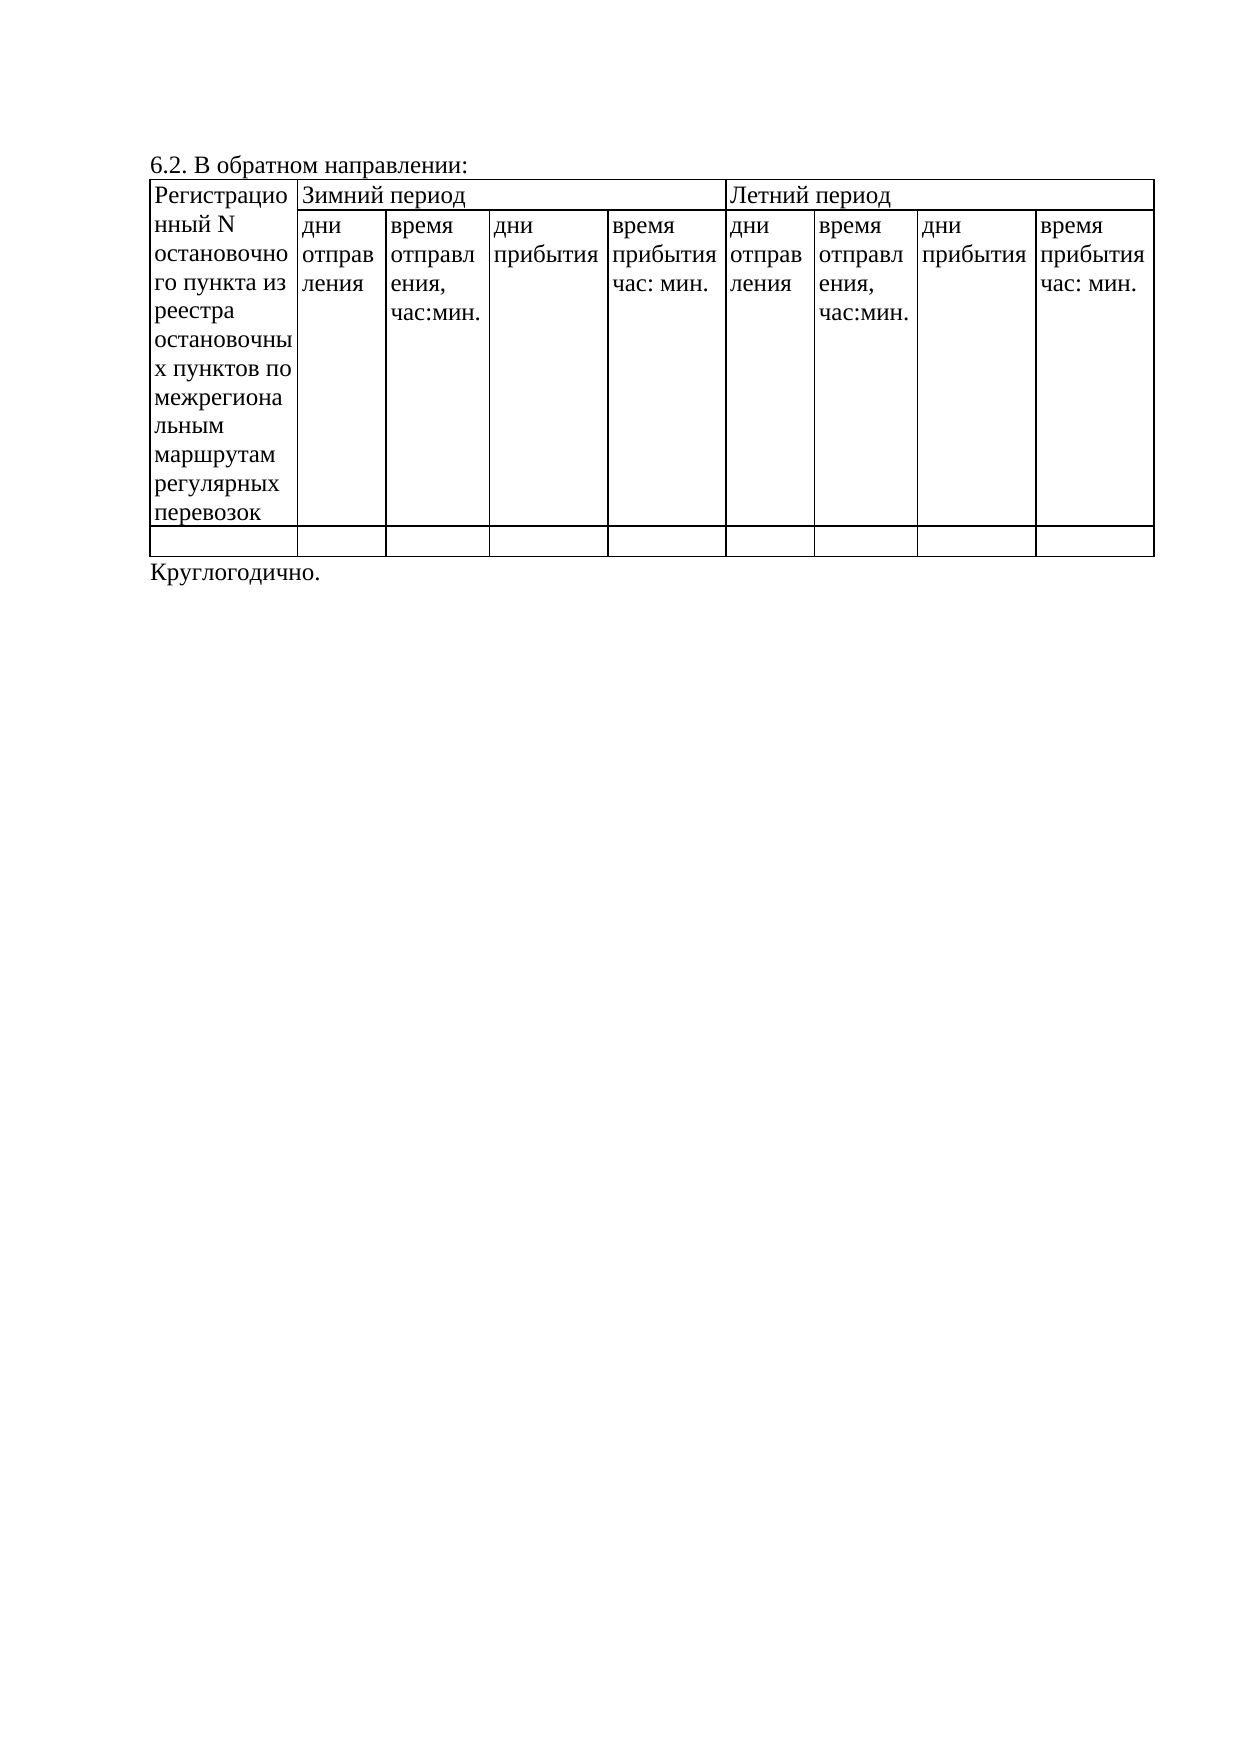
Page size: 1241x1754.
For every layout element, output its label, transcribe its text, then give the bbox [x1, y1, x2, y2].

table_cell [151, 527, 297, 556]
table_cell [609, 527, 725, 556]
text Круглогодично. [150, 557, 1090, 586]
table_cell время отправл ения, час:мин. [387, 211, 489, 525]
table_cell время отправл ения, час:мин. [815, 211, 917, 525]
table_header Летний период [727, 180, 1153, 209]
table_cell время прибытия час: мин. [1037, 211, 1153, 525]
table_cell время прибытия час: мин. [609, 211, 725, 525]
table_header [151, 180, 297, 525]
table_cell [387, 527, 489, 556]
table_header Зимний период [298, 180, 725, 209]
table_cell дни отправ ления [727, 211, 814, 525]
table_cell дни прибытия [918, 211, 1035, 525]
table_cell [727, 527, 814, 556]
table_cell дни прибытия [490, 211, 607, 525]
table_cell [815, 527, 917, 556]
table_cell дни отправления [298, 211, 385, 525]
table_cell [490, 527, 607, 556]
table_cell [298, 527, 385, 556]
text 6.2. В обратном направлении: [150, 150, 1090, 179]
table_cell [1037, 527, 1153, 556]
table_cell [918, 527, 1035, 556]
